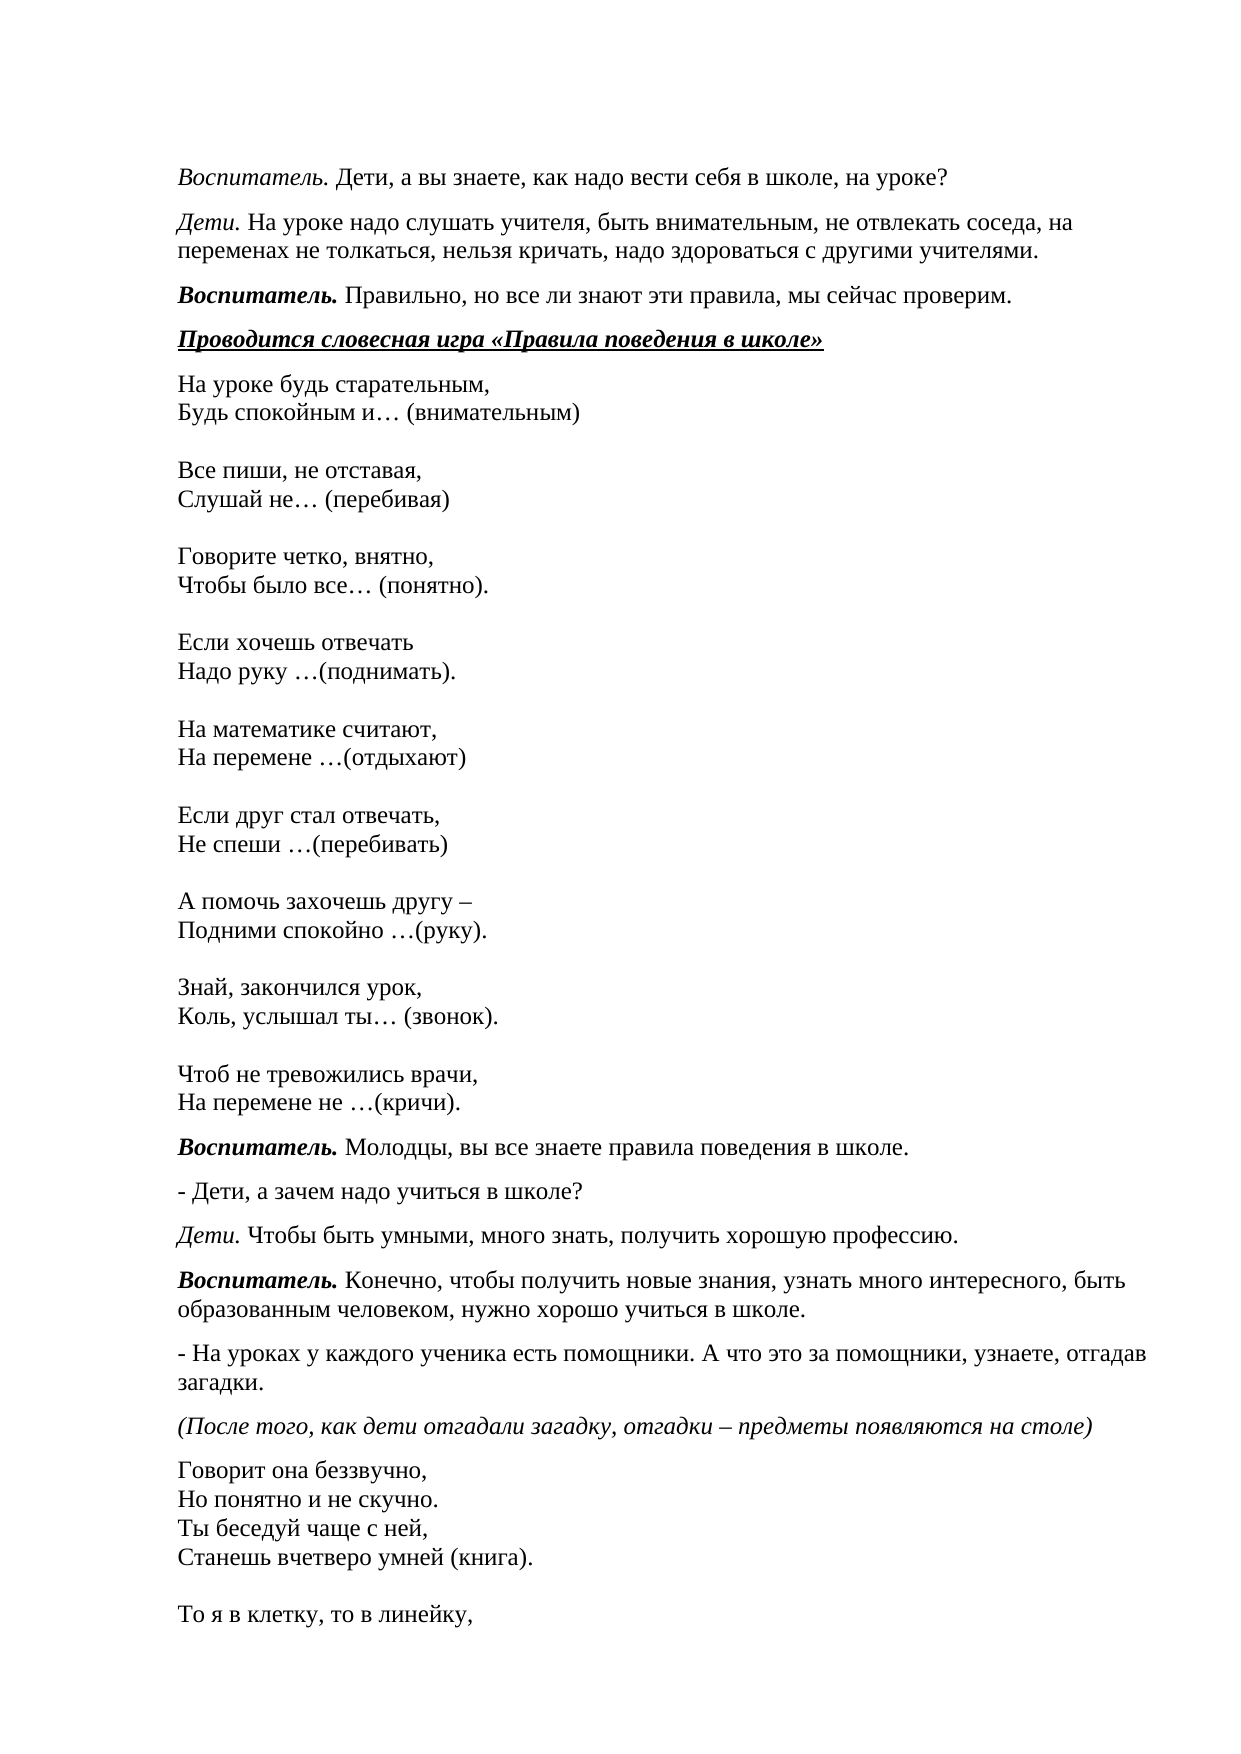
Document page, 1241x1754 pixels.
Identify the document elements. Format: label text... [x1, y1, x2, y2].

text Знай, закончился урок, [177, 972, 1152, 1001]
text То я в клетку, то в линейку, [177, 1599, 1152, 1628]
text Коль, услышал ты… (звонок). [177, 1001, 1152, 1030]
text На перемене не …(кричи). [177, 1087, 1152, 1116]
text На уроке будь старательным, [177, 369, 1152, 397]
text Воспитатель. Молодцы, вы все знаете правила поведения в школе. [177, 1132, 1152, 1161]
text Все пиши, не отставая, [177, 455, 1152, 484]
text - Дети, а зачем надо учиться в школе? [177, 1176, 1152, 1205]
text Подними спокойно …(руку). [177, 915, 1152, 944]
text Говорит она беззвучно, [177, 1456, 1152, 1484]
text Но понятно и не скучно. [177, 1484, 1152, 1513]
text Чтобы было все… (понятно). [177, 570, 1152, 599]
text Ты беседуй чаще с ней, [177, 1513, 1152, 1542]
text Будь спокойным и… (внимательным) [177, 397, 1152, 426]
text Воспитатель. Конечно, чтобы получить новые знания, узнать много интересного, быть образованным человеком, нужно хорошо учиться в школе. [177, 1265, 1152, 1322]
text На перемене …(отдыхают) [177, 742, 1152, 771]
text На математике считают, [177, 714, 1152, 742]
text Если хочешь отвечать [177, 627, 1152, 656]
text Воспитатель. Правильно, но все ли знают эти правила, мы сейчас проверим. [177, 280, 1152, 309]
text Проводится словесная игра «Правила поведения в школе» [177, 324, 1152, 353]
text Чтоб не тревожились врачи, [177, 1059, 1152, 1087]
text Станешь вчетверо умней (книга). [177, 1542, 1152, 1571]
text Если друг стал отвечать, [177, 800, 1152, 829]
text (После того, как дети отгадали загадку, отгадки – предметы появляются на столе) [177, 1411, 1152, 1440]
text Надо руку …(поднимать). [177, 656, 1152, 685]
text Не спеши …(перебивать) [177, 829, 1152, 857]
text А помочь захочешь другу – [177, 886, 1152, 915]
text Дети. На уроке надо слушать учителя, быть внимательным, не отвлекать соседа, на переменах не толкаться, нельзя кричать, надо здороваться с другими учителями. [177, 207, 1152, 264]
text Говорите четко, внятно, [177, 541, 1152, 570]
text Воспитатель. Дети, а вы знаете, как надо вести себя в школе, на уроке? [177, 162, 1152, 191]
text Слушай не… (перебивая) [177, 484, 1152, 512]
text - На уроках у каждого ученика есть помощники. А что это за помощники, узнаете, отгадав загадки. [177, 1338, 1152, 1396]
text Дети. Чтобы быть умными, много знать, получить хорошую профессию. [177, 1221, 1152, 1249]
